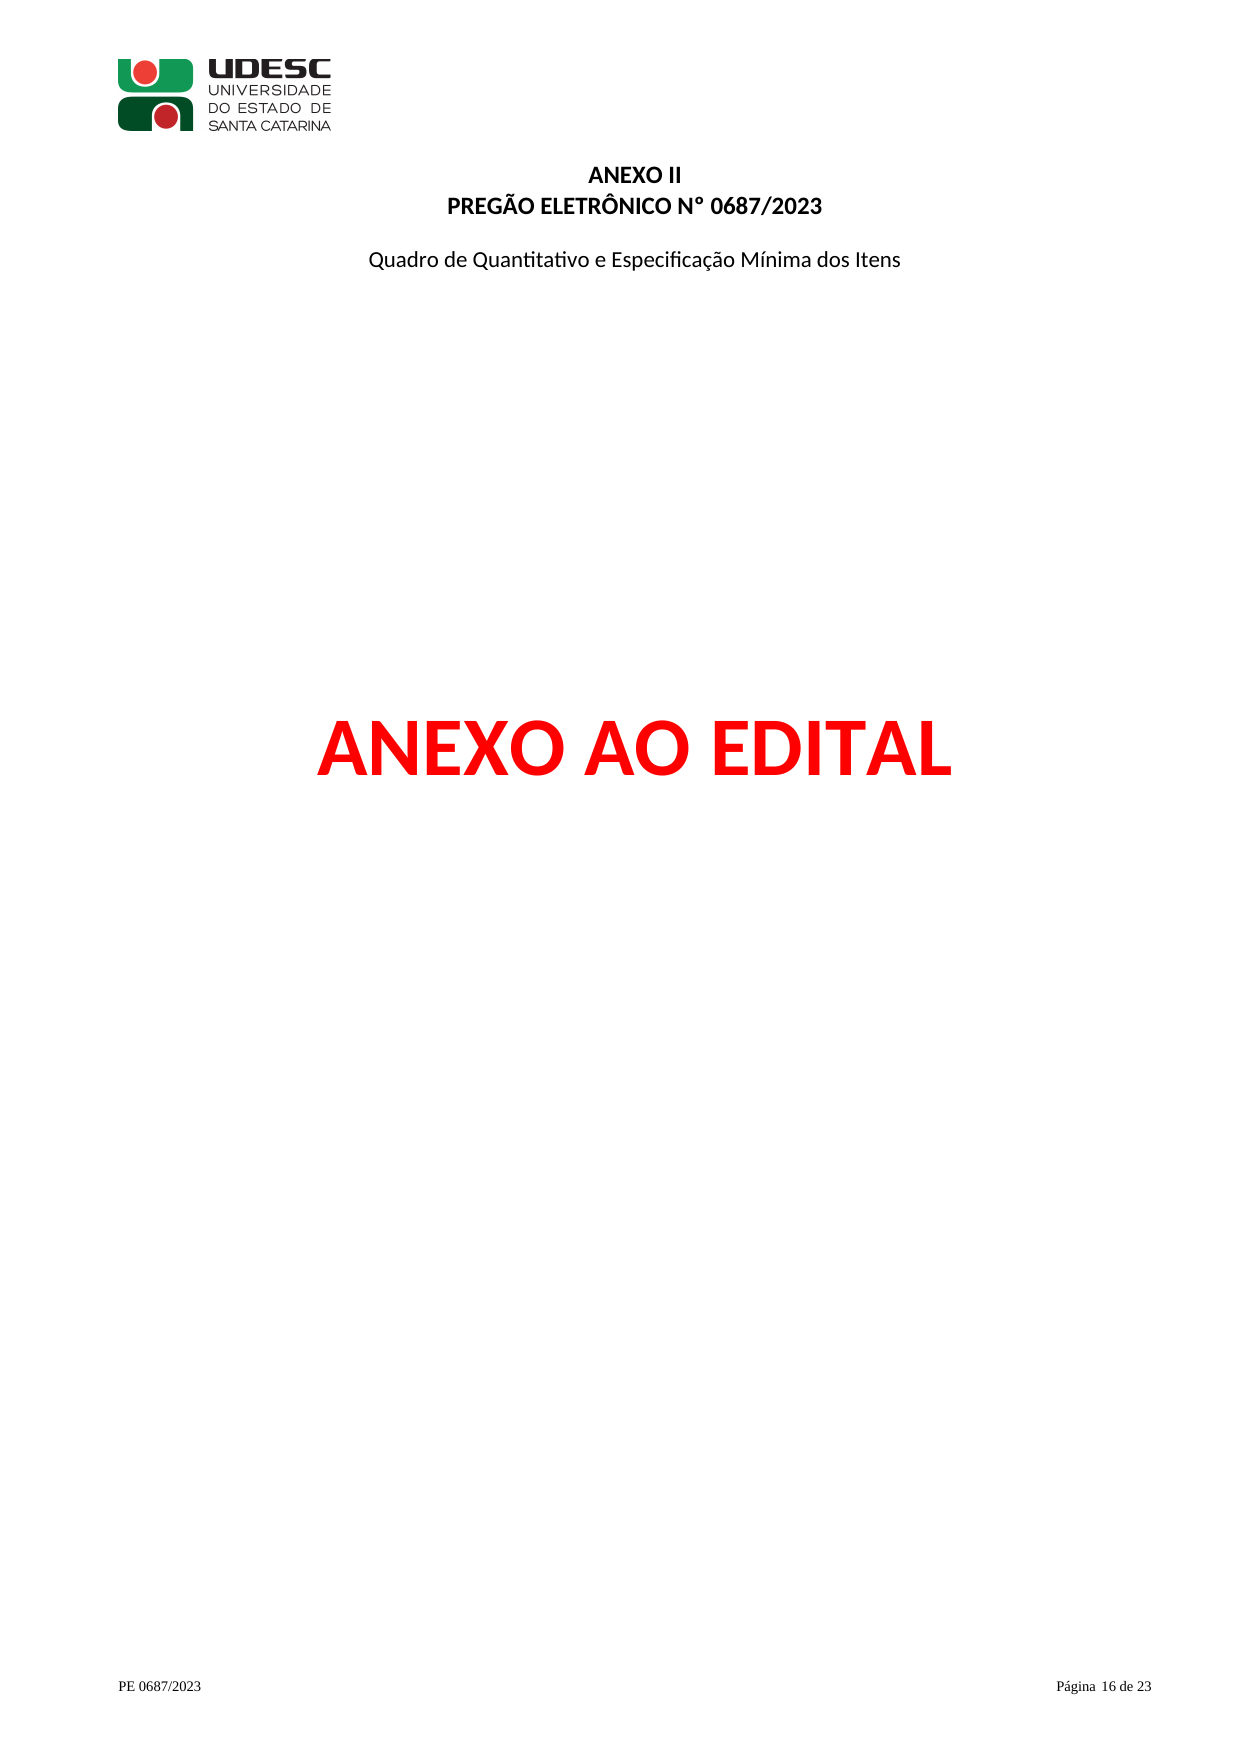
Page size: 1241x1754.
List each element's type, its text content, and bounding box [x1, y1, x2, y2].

picture [118, 59, 331, 131]
text PREGÃO ELETRÔNICO Nº 0687/2023 [118, 190, 1152, 220]
text ANEXO AO EDITAL [118, 695, 1152, 797]
text ANEXO II [118, 159, 1152, 190]
text Quadro de Quantitativo e Especificação Mínima dos Itens [118, 248, 1152, 273]
